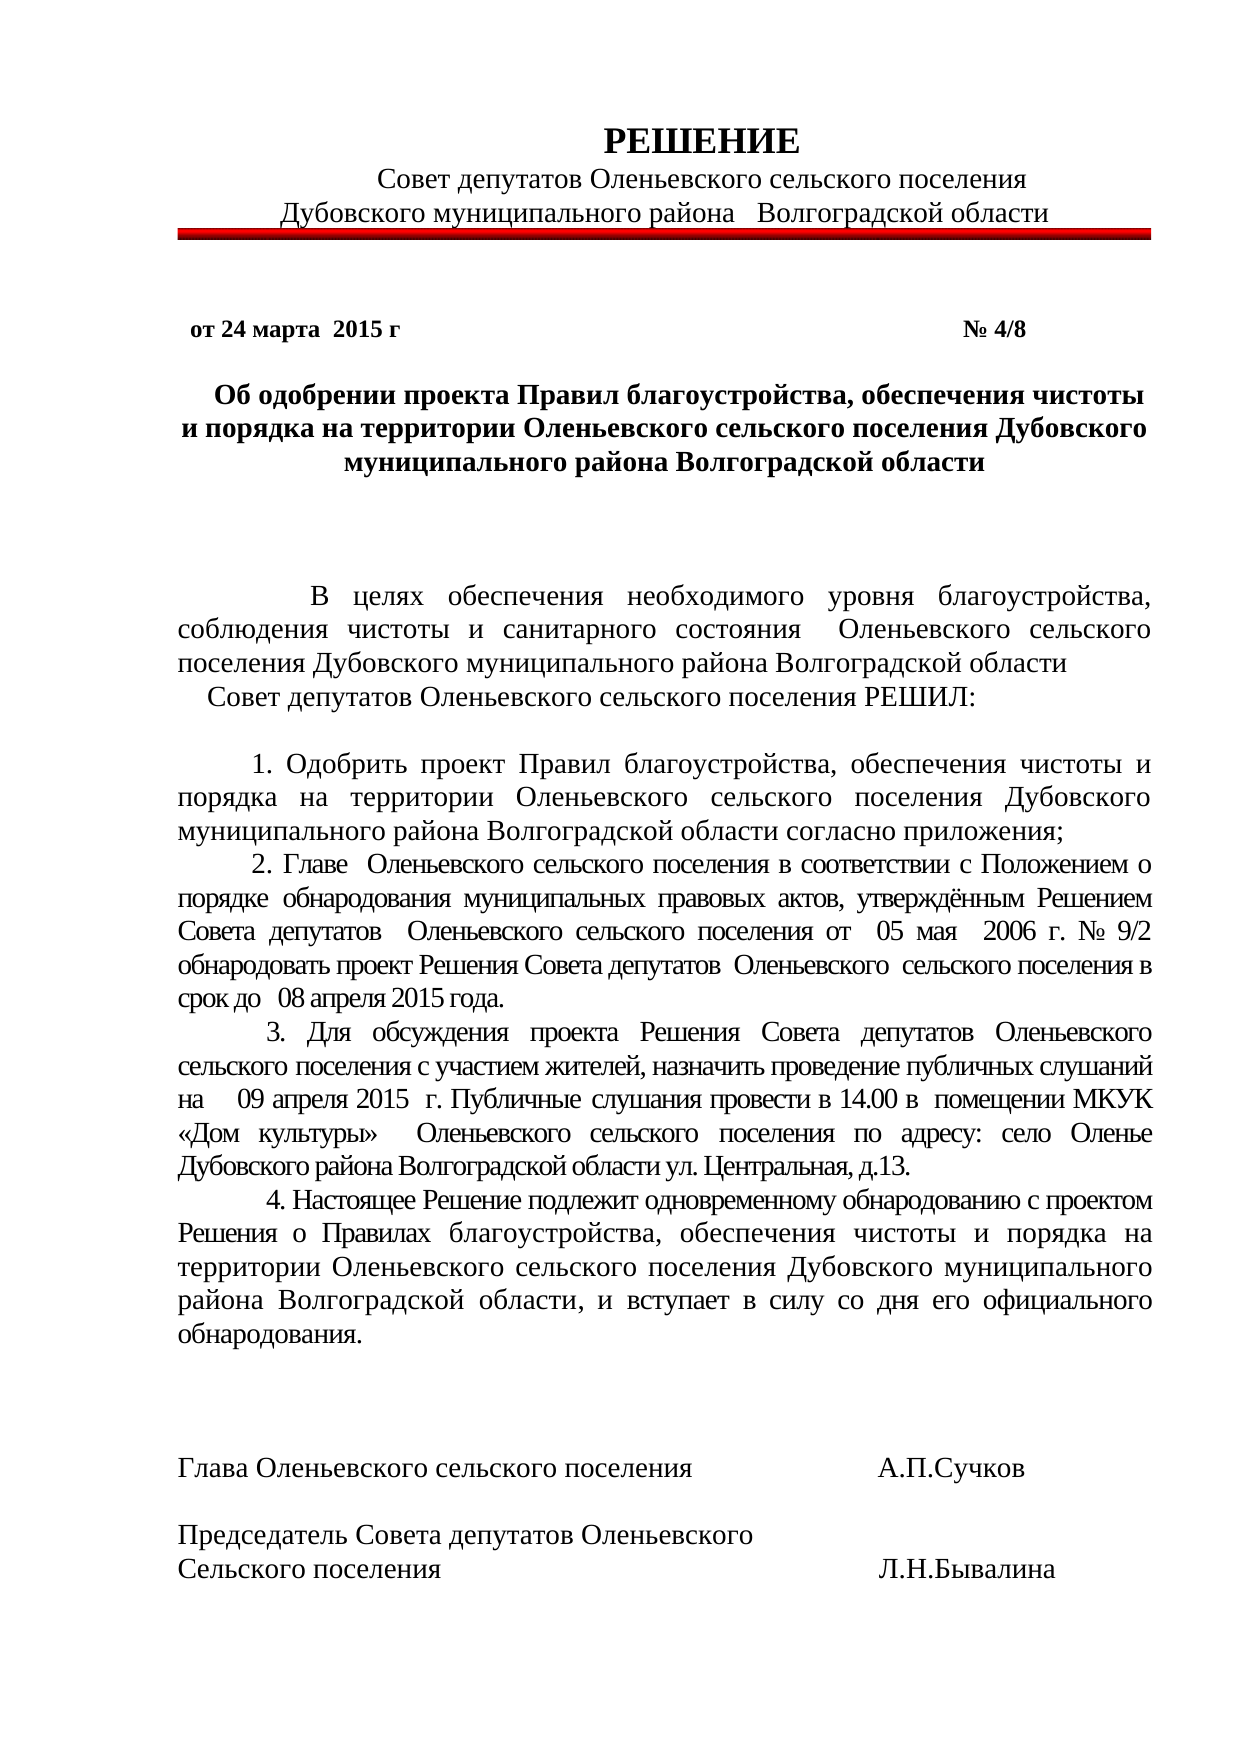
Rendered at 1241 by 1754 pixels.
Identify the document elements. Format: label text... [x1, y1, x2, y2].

text 1. Одобрить проект Правил благоустройства, обеспечения чистоты и порядка на территории Оленьевского сельского поселения Дубовского муниципального района Волгоградской области согласно приложения; [177, 746, 1152, 846]
text В целях обеспечения необходимого уровня благоустройства, соблюдения чистоты и санитарного состояния Оленьевского сельского поселения Дубовского муниципального района Волгоградской области [177, 578, 1152, 679]
text Председатель Совета депутатов Оленьевского [177, 1517, 1152, 1551]
text 3. Для обсуждения проекта Решения Совета депутатов Оленьевского сельского поселения с участием жителей, назначить проведение публичных слушаний на 09 апреля 2015 г. Публичные слушания провести в 14.00 в помещении МКУК «Дом культуры» Оленьевского сельского поселения по адресу: село Оленье Дубовского района Волгоградской области ул. Центральная, д.13. [177, 1014, 1153, 1182]
subtitle Совет депутатов Оленьевского сельского поселения [252, 161, 1152, 195]
text Об одобрении проекта Правил благоустройства, обеспечения чистоты и порядка на территории Оленьевского сельского поселения Дубовского муниципального района Волгоградской области [177, 377, 1152, 477]
text Глава Оленьевского сельского поселения А.П.Сучков [177, 1450, 1152, 1484]
text Сельского поселения Л.Н.Бывалина [177, 1551, 1152, 1584]
picture [177, 228, 1152, 240]
list 2. Главе Оленьевского сельского поселения в соответствии с Положением о порядке обнародования муниципальных правовых актов, утверждённым Решением Совета депутатов Оленьевского сельского поселения от 05 мая . № 9/2 обнародовать проект Решения Совета депутатов Оленьевского сельского поселения в срок до 08 апреля 2015 года. [177, 846, 1153, 1014]
subtitle РЕШЕНИЕ [252, 118, 1152, 161]
text Совет депутатов Оленьевского сельского поселения РЕШИЛ: [177, 679, 1152, 712]
text от 24 марта 2015 г № 4/8 [177, 314, 1152, 343]
text Дубовского муниципального района Волгоградской области [177, 195, 1152, 228]
text 4. Настоящее Решение подлежит одновременному обнародованию с проектом Решения о Правилах благоустройства, обеспечения чистоты и порядка на территории Оленьевского сельского поселения Дубовского муниципального района Волгоградской области, и вступает в силу со дня его официального обнародования. [177, 1182, 1153, 1349]
